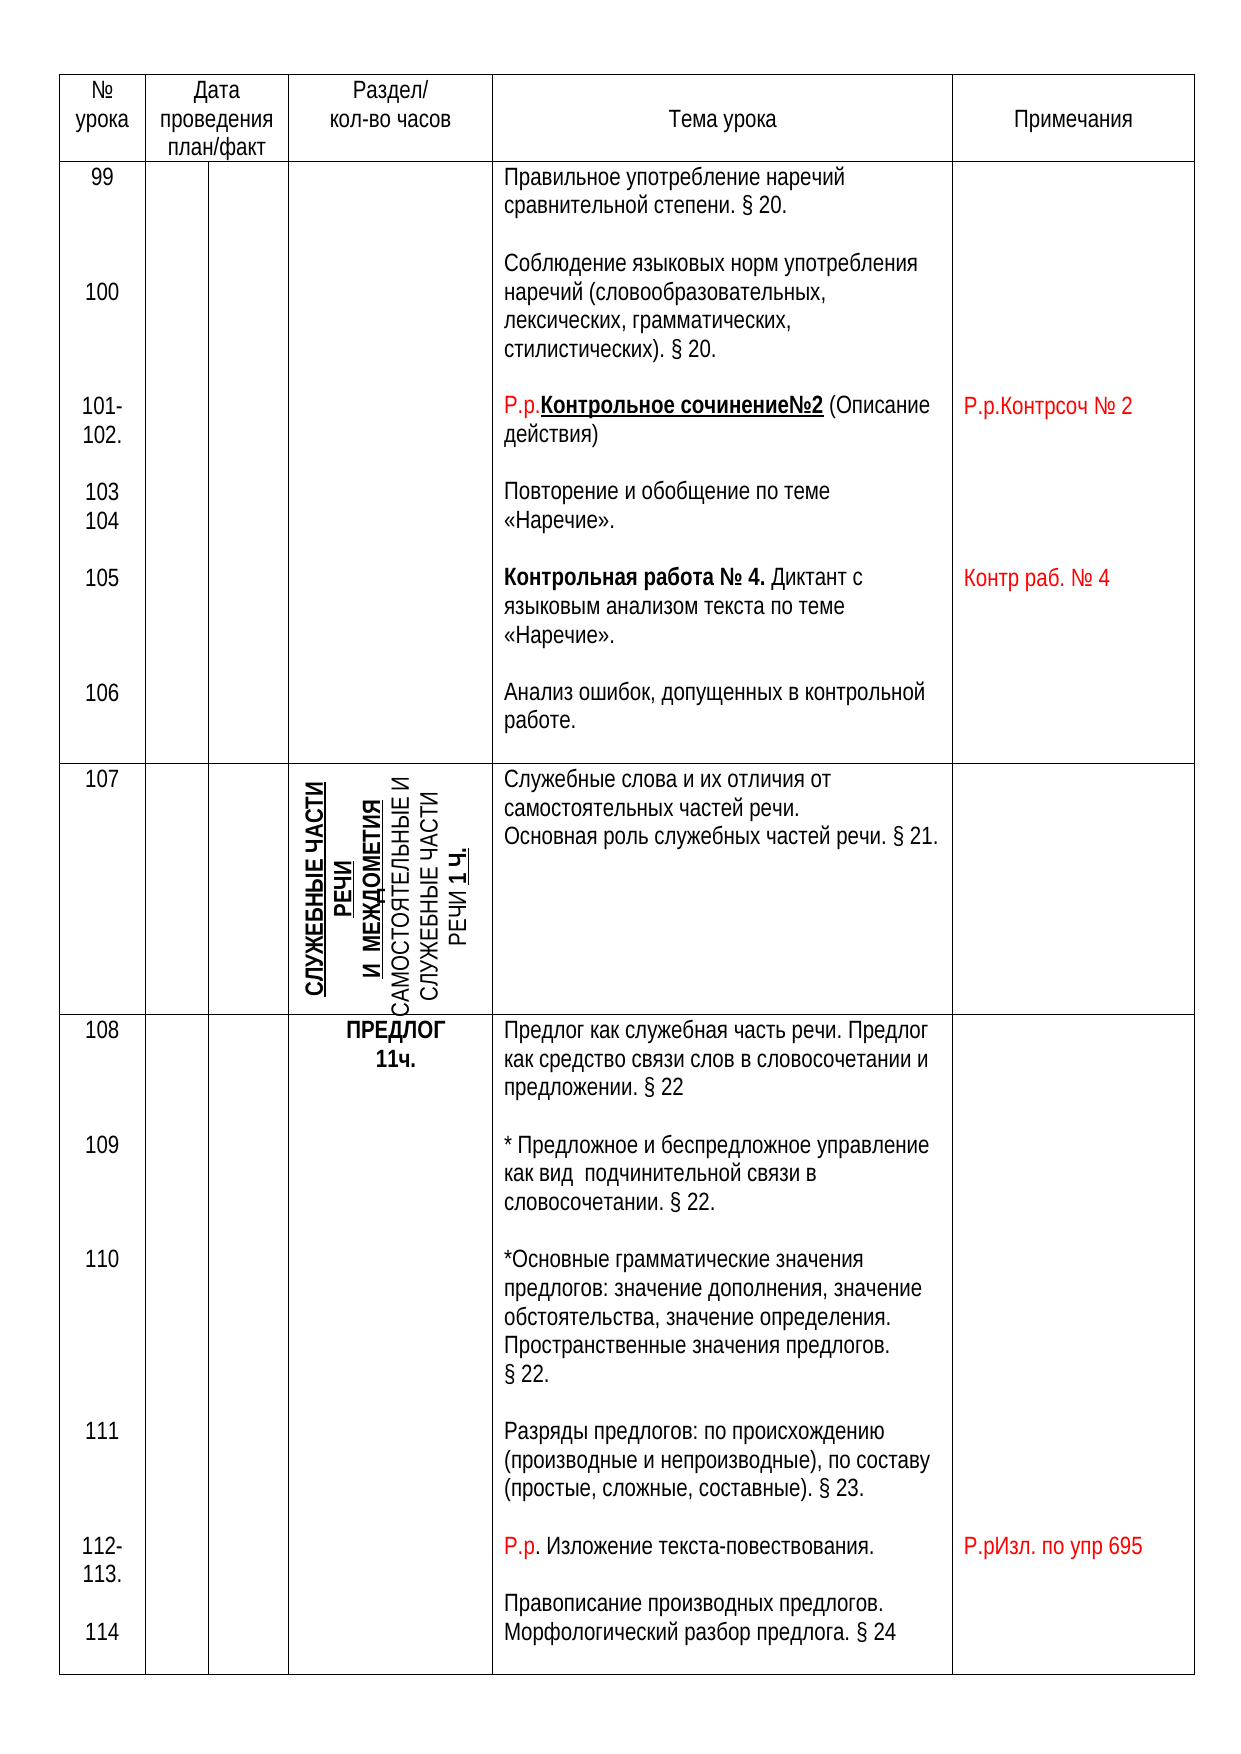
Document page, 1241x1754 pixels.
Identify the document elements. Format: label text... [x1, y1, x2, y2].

table_cell [209, 1015, 288, 1674]
table_cell [146, 1015, 208, 1674]
table_cell Предлог как служебная часть речи. Предлог как средство связи слов в словосочетании и предложении. § 22 * Предложное и беспредложное управление как вид подчинительной связи в словосочетании. § 22. *Основные грамматические значения предлогов: значение дополнения, значение обстоятельства, значение определения. Пространственные значения предлогов. § 22. Разряды предлогов: по происхождению (производные и непроизводные), по составу (простые, сложные, составные). § 23. Р.р. Изложение текста-повествования. Правописание производных предлогов. Морфологический разбор предлога. § 24 [493, 1015, 952, 1674]
table_cell Раздел/ кол-во часов [289, 75, 492, 161]
table_cell [953, 764, 1194, 1014]
table_cell Служебные слова и их отличия от самостоятельных частей речи. Основная роль служебных частей речи. § 21. [493, 764, 952, 1014]
table_cell Тема урока [493, 75, 952, 161]
table_cell [146, 764, 208, 1014]
table_cell Примечания [953, 75, 1194, 161]
table_cell [209, 764, 288, 1014]
table_cell Р.р.Контрсоч № 2 Контр раб. № 4 [953, 162, 1194, 763]
table_cell [146, 162, 208, 763]
table_cell 107 [60, 764, 145, 1014]
table_cell [289, 162, 492, 763]
table_cell № урока [60, 75, 145, 161]
table_cell Правильное употребление наречий сравнительной степени. § 20. Соблюдение языковых норм употребления наречий (словообразовательных, лексических, грамматических, стилистических). § 20. Р.р.Контрольное сочинение№2 (Описание действия) Повторение и обобщение по теме «Наречие». Контрольная работа № 4. Диктант с языковым анализом текста по теме «Наречие». Анализ ошибок, допущенных в контрольной работе. [493, 162, 952, 763]
table_cell СЛУЖЕБНЫЕ ЧАСТИ РЕЧИ И МЕЖДОМЕТИЯ САМОСТОЯТЕЛЬНЫЕ И СЛУЖЕБНЫЕ ЧАСТИ РЕЧИ 1 Ч. [289, 764, 492, 1014]
table_cell 108 109 110 111 112-113. 114 [60, 1015, 145, 1674]
table_cell Р.рИзл. по упр 695 [953, 1015, 1194, 1674]
table_cell Дата проведения план/факт [146, 75, 288, 161]
table_cell ПРЕДЛОГ 11ч. [289, 1015, 492, 1674]
table_cell 99 100 101-102. 103 104 105 106 [60, 162, 145, 763]
table_cell [209, 162, 288, 763]
